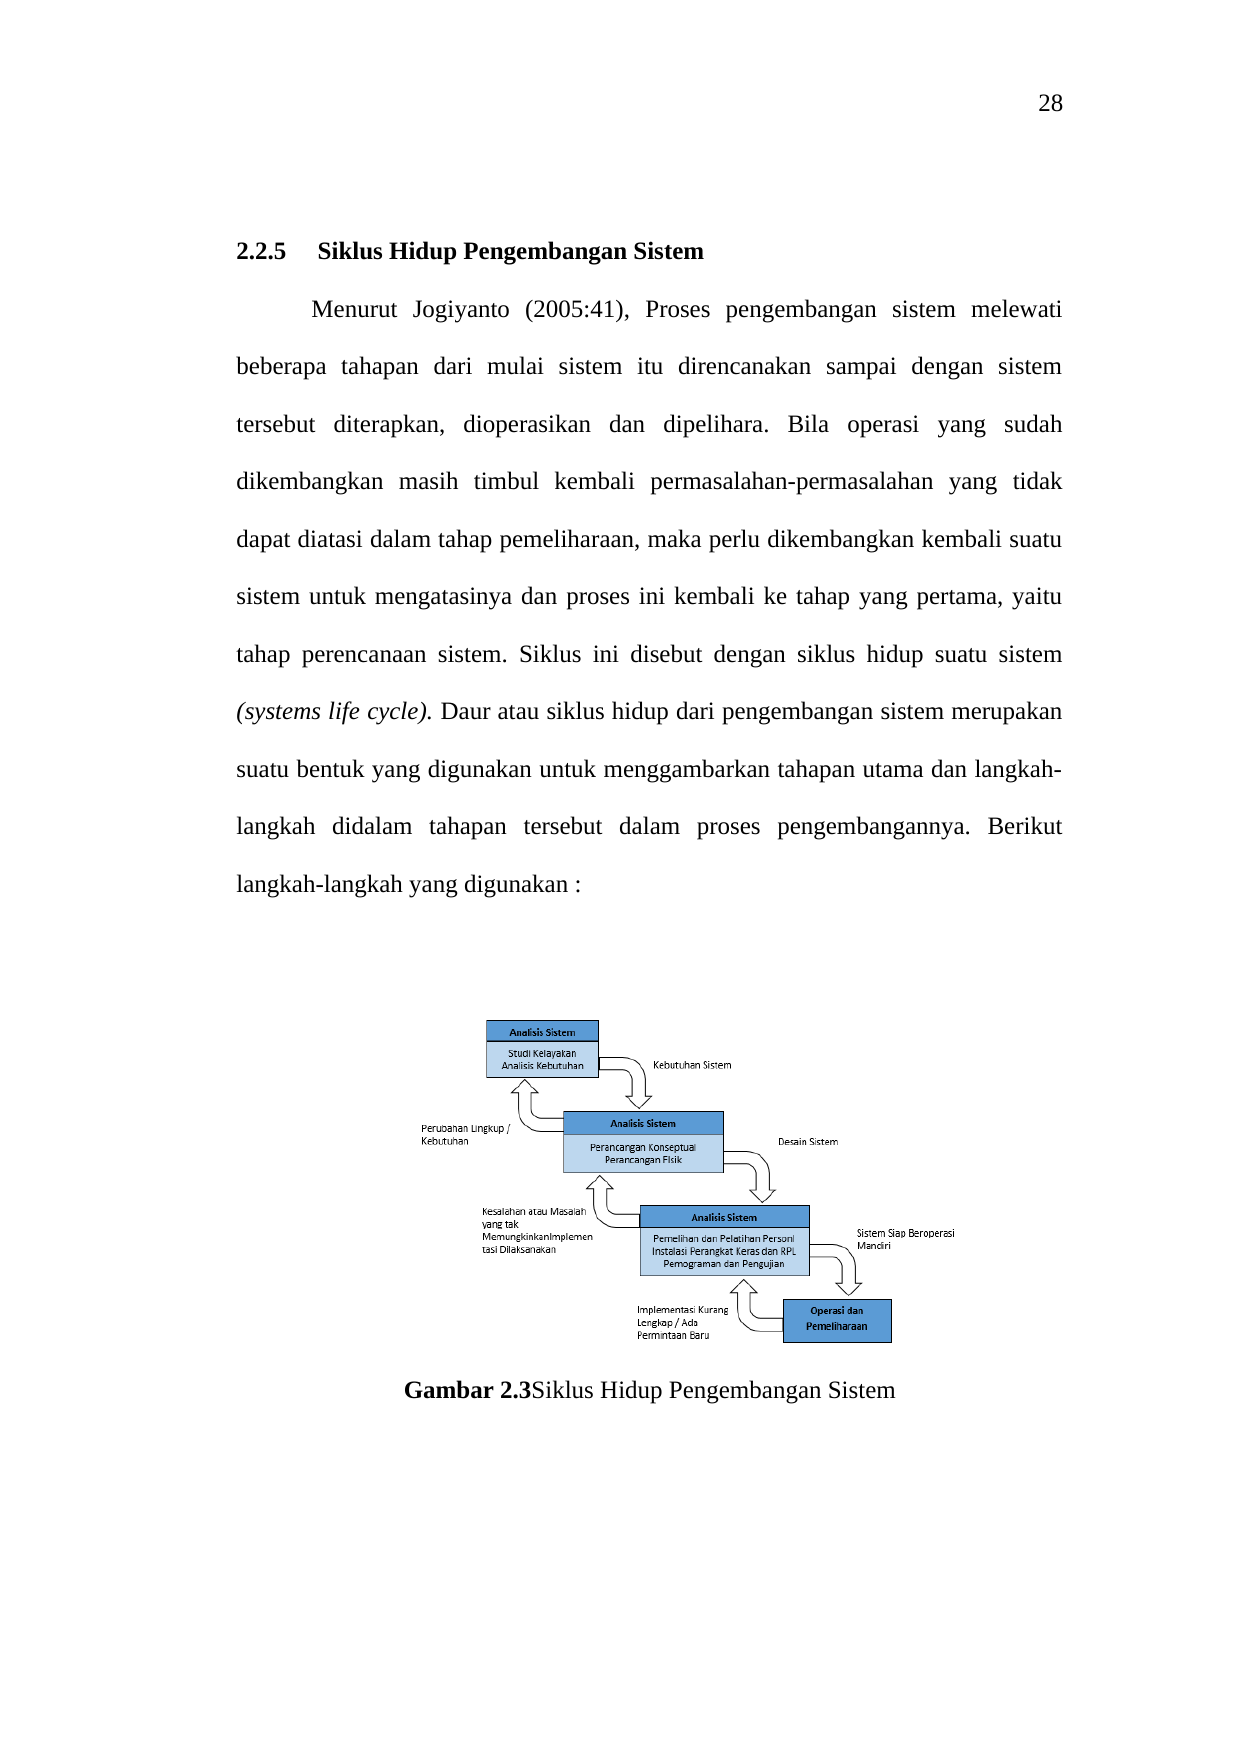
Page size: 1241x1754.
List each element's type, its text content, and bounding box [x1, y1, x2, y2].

text Menurut Jogiyanto (2005:41), Proses pengembangan sistem melewati beberapa tahapan dari mulai sistem itu direncanakan sampai dengan sistem tersebut diterapkan, dioperasikan dan dipelihara. Bila operasi yang sudah dikembangkan masih timbul kembali permasalahan-permasalahan yang tidak dapat diatasi dalam tahap pemeliharaan, maka perlu dikembangkan kembali suatu sistem untuk mengatasinya dan proses ini kembali ke tahap yang pertama, yaitu tahap perencanaan sistem. Siklus ini disebut dengan siklus hidup suatu sistem (systems life cycle). Daur atau siklus hidup dari pengembangan sistem merupakan suatu bentuk yang digunakan untuk menggambarkan tahapan utama dan langkah-langkah didalam tahapan tersebut dalam proses pengembangannya. Berikut langkah-langkah yang digunakan : [236, 294, 1063, 897]
picture [315, 939, 984, 1354]
text 2.2.5 Siklus Hidup Pengembangan Sistem [236, 236, 1063, 265]
text Gambar 2.3Siklus Hidup Pengembangan Sistem [236, 1375, 1063, 1404]
